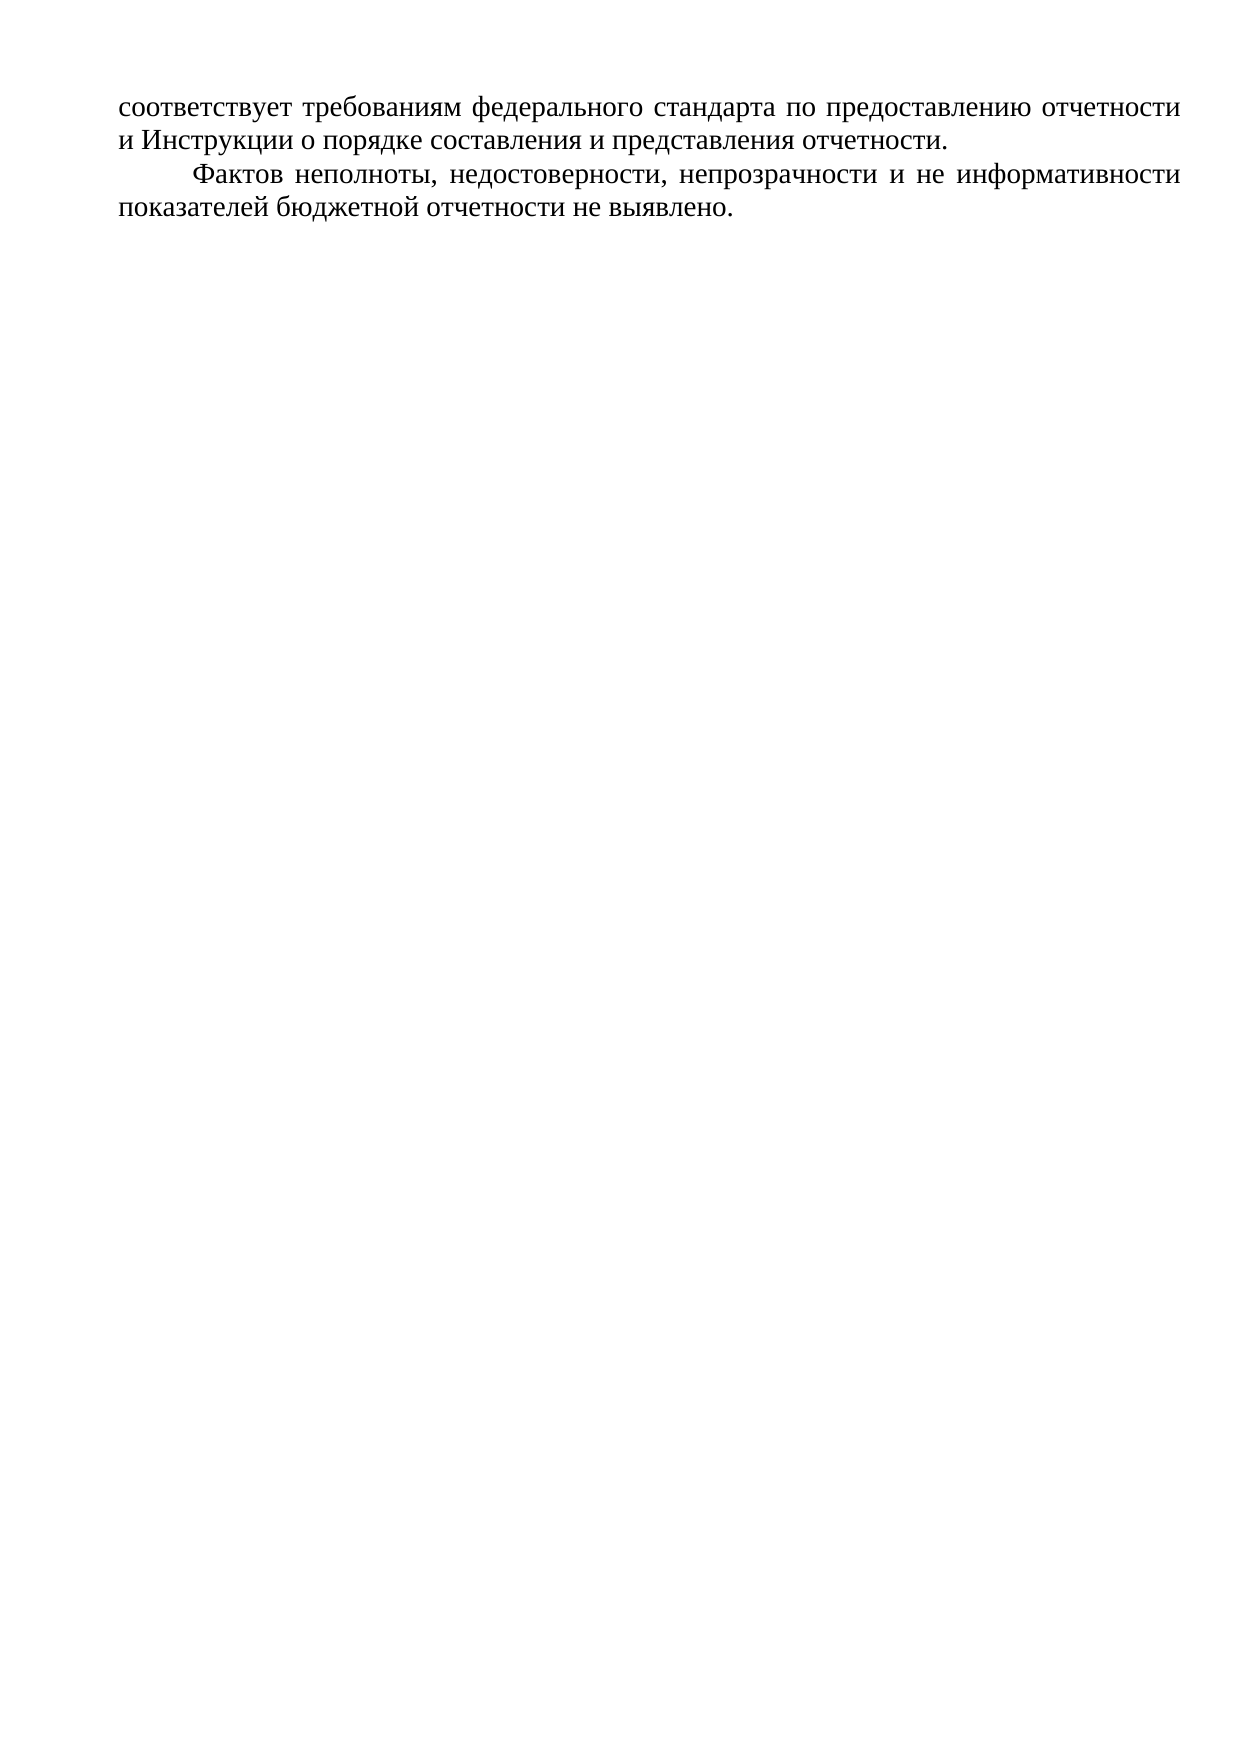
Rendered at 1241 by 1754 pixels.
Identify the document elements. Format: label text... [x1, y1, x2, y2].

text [118, 89, 1181, 156]
text Фактов неполноты, недостоверности, непрозрачности и не информативности показателей бюджетной отчетности не выявлено. [118, 156, 1181, 223]
